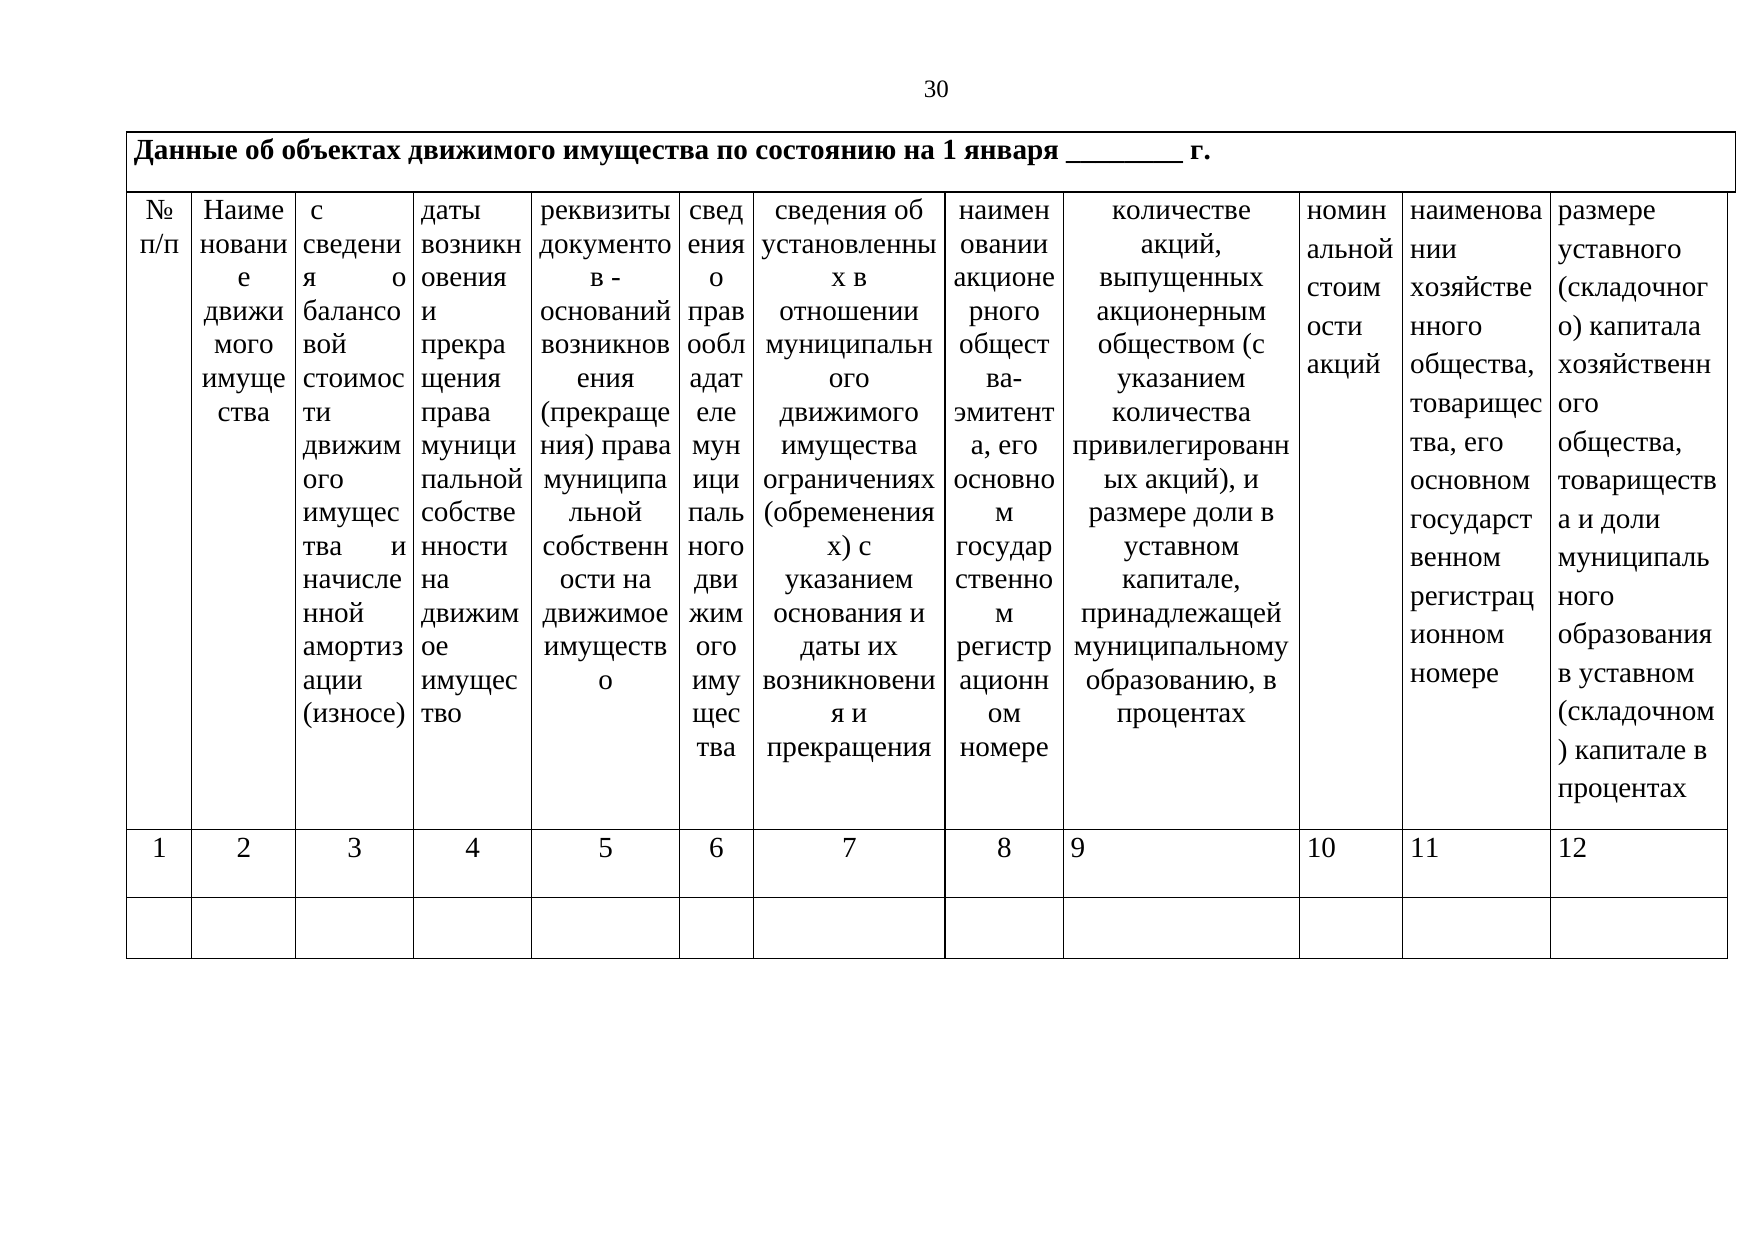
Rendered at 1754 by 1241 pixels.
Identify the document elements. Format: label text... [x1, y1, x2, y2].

table_cell 6 [680, 830, 753, 897]
table_cell [946, 898, 1063, 958]
table_cell 7 [754, 830, 944, 897]
table_cell [532, 898, 679, 958]
table_cell 5 [532, 830, 679, 897]
table_cell [414, 898, 531, 958]
table_cell размере уставного (складочного) капитала хозяйственного общества, товарищества и доли муниципального образования в уставном (складочном) капитале в процентах [1551, 193, 1727, 829]
table_cell сведения о правообладателе муниципального движимого имущества [680, 193, 753, 829]
table_cell [680, 898, 753, 958]
table_cell [296, 898, 413, 958]
table_cell [754, 898, 944, 958]
table_cell 4 [414, 830, 531, 897]
table_cell 8 [946, 830, 1063, 897]
table_cell Данные об объектах движимого имущества по состоянию на 1 января ________ г. [127, 133, 1735, 191]
table_cell [1551, 898, 1727, 958]
table_cell 2 [192, 830, 295, 897]
table_cell количестве акций, выпущенных акционерным обществом (с указанием количества привилегированных акций), и размере доли в уставном капитале, принадлежащей муниципальному образованию, в процентах [1064, 193, 1299, 829]
table_cell 9 [1064, 830, 1299, 897]
table_cell 11 [1403, 830, 1550, 897]
table_cell 1 [127, 830, 191, 897]
table_cell № п/п [127, 193, 191, 829]
table_cell 12 [1551, 830, 1727, 897]
table_cell [1064, 898, 1299, 958]
table_cell 3 [296, 830, 413, 897]
table_cell 10 [1300, 830, 1402, 897]
table_cell [192, 898, 295, 958]
table_cell [127, 898, 191, 958]
table_cell наименовании хозяйственного общества, товарищества, его основном государственном регистрационном номере [1403, 193, 1550, 829]
table_cell наименовании акционерного общества-эмитента, его основном государственном регистрационном номере [946, 193, 1063, 829]
table_cell номинальной стоимости акций [1300, 193, 1402, 829]
table_cell [1403, 898, 1550, 958]
table_cell Наименование движимого имущества [192, 193, 295, 829]
table_cell сведения об установленных в отношении муниципального движимого имущества ограничениях (обременениях) с указанием основания и даты их возникновения и прекращения [754, 193, 944, 829]
table_cell с сведения о балансовой стоимости движимого имущества и начисленной амортизации (износе) [296, 193, 413, 829]
table_cell даты возникновения и прекращения права муниципальной собственности на движимое имущество [414, 193, 531, 829]
table_cell реквизиты документов - оснований возникновения (прекращения) права муниципальной собственности на движимое имущество [532, 193, 679, 829]
table_cell [1300, 898, 1402, 958]
